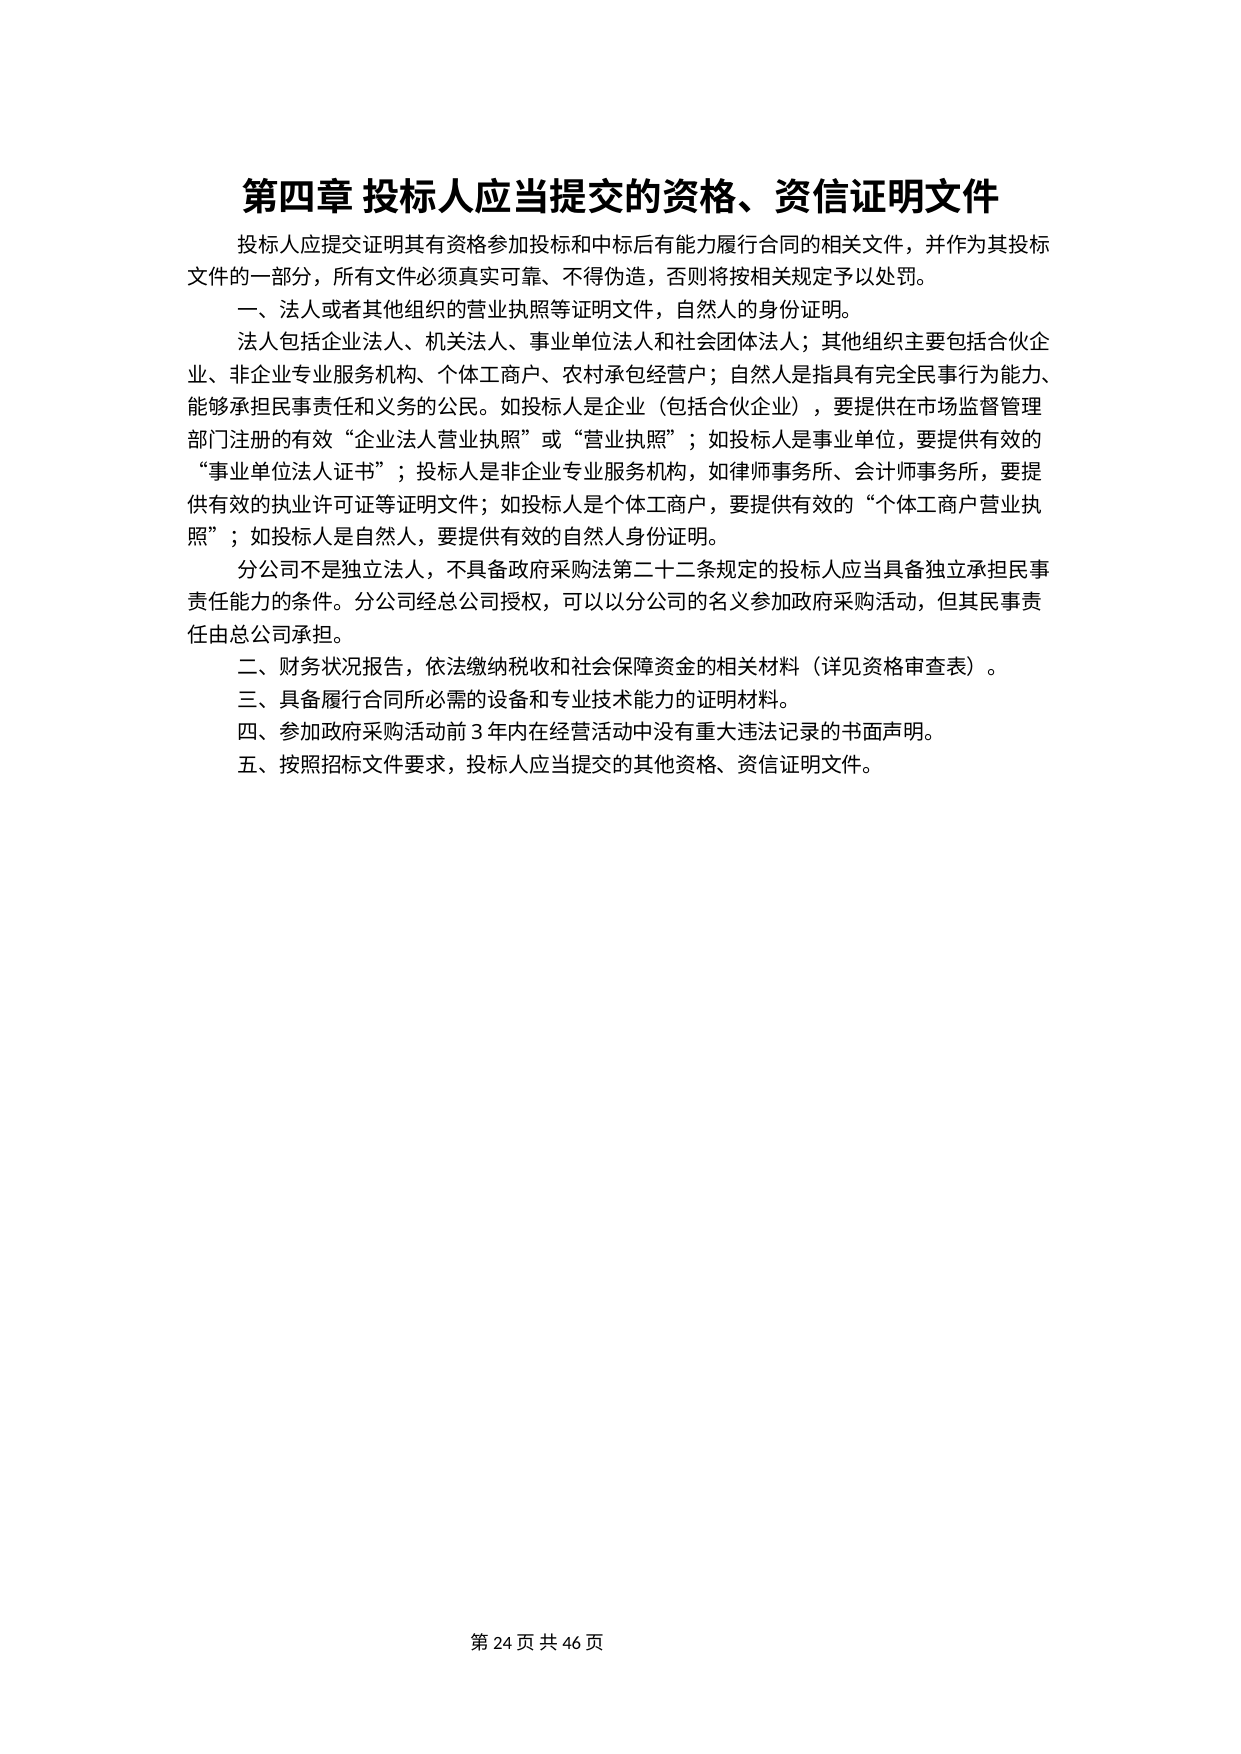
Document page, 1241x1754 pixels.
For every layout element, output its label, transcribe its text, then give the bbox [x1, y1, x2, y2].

text 三、具备履行合同所必需的设备和专业技术能力的证明材料。 [187, 682, 1053, 714]
text 四、参加政府采购活动前3年内在经营活动中没有重大违法记录的书面声明。 [187, 714, 1053, 747]
text 二、财务状况报告，依法缴纳税收和社会保障资金的相关材料（详见资格审查表）。 [187, 649, 1053, 682]
text 法人包括企业法人、机关法人、事业单位法人和社会团体法人；其他组织主要包括合伙企业、非企业专业服务机构、个体工商户、农村承包经营户；自然人是指具有完全民事行为能力、能够承担民事责任和义务的公民。如投标人是企业（包括合伙企业），要提供在市场监督管理部门注册的有效“企业法人营业执照”或“营业执照”；如投标人是事业单位，要提供有效的“事业单位法人证书”；投标人是非企业专业服务机构，如律师事务所、会计师事务所，要提供有效的执业许可证等证明文件；如投标人是个体工商户，要提供有效的“个体工商户营业执照”；如投标人是自然人，要提供有效的自然人身份证明。 [187, 324, 1053, 552]
text 五、按照招标文件要求，投标人应当提交的其他资格、资信证明文件。 [187, 747, 1053, 779]
text 第四章 投标人应当提交的资格、资信证明文件 [187, 162, 1053, 227]
text 一、法人或者其他组织的营业执照等证明文件，自然人的身份证明。 [187, 292, 1053, 324]
text 分公司不是独立法人，不具备政府采购法第二十二条规定的投标人应当具备独立承担民事责任能力的条件。分公司经总公司授权，可以以分公司的名义参加政府采购活动，但其民事责任由总公司承担。 [187, 552, 1053, 649]
text 投标人应提交证明其有资格参加投标和中标后有能力履行合同的相关文件，并作为其投标文件的一部分，所有文件必须真实可靠、不得伪造，否则将按相关规定予以处罚。 [187, 227, 1053, 292]
